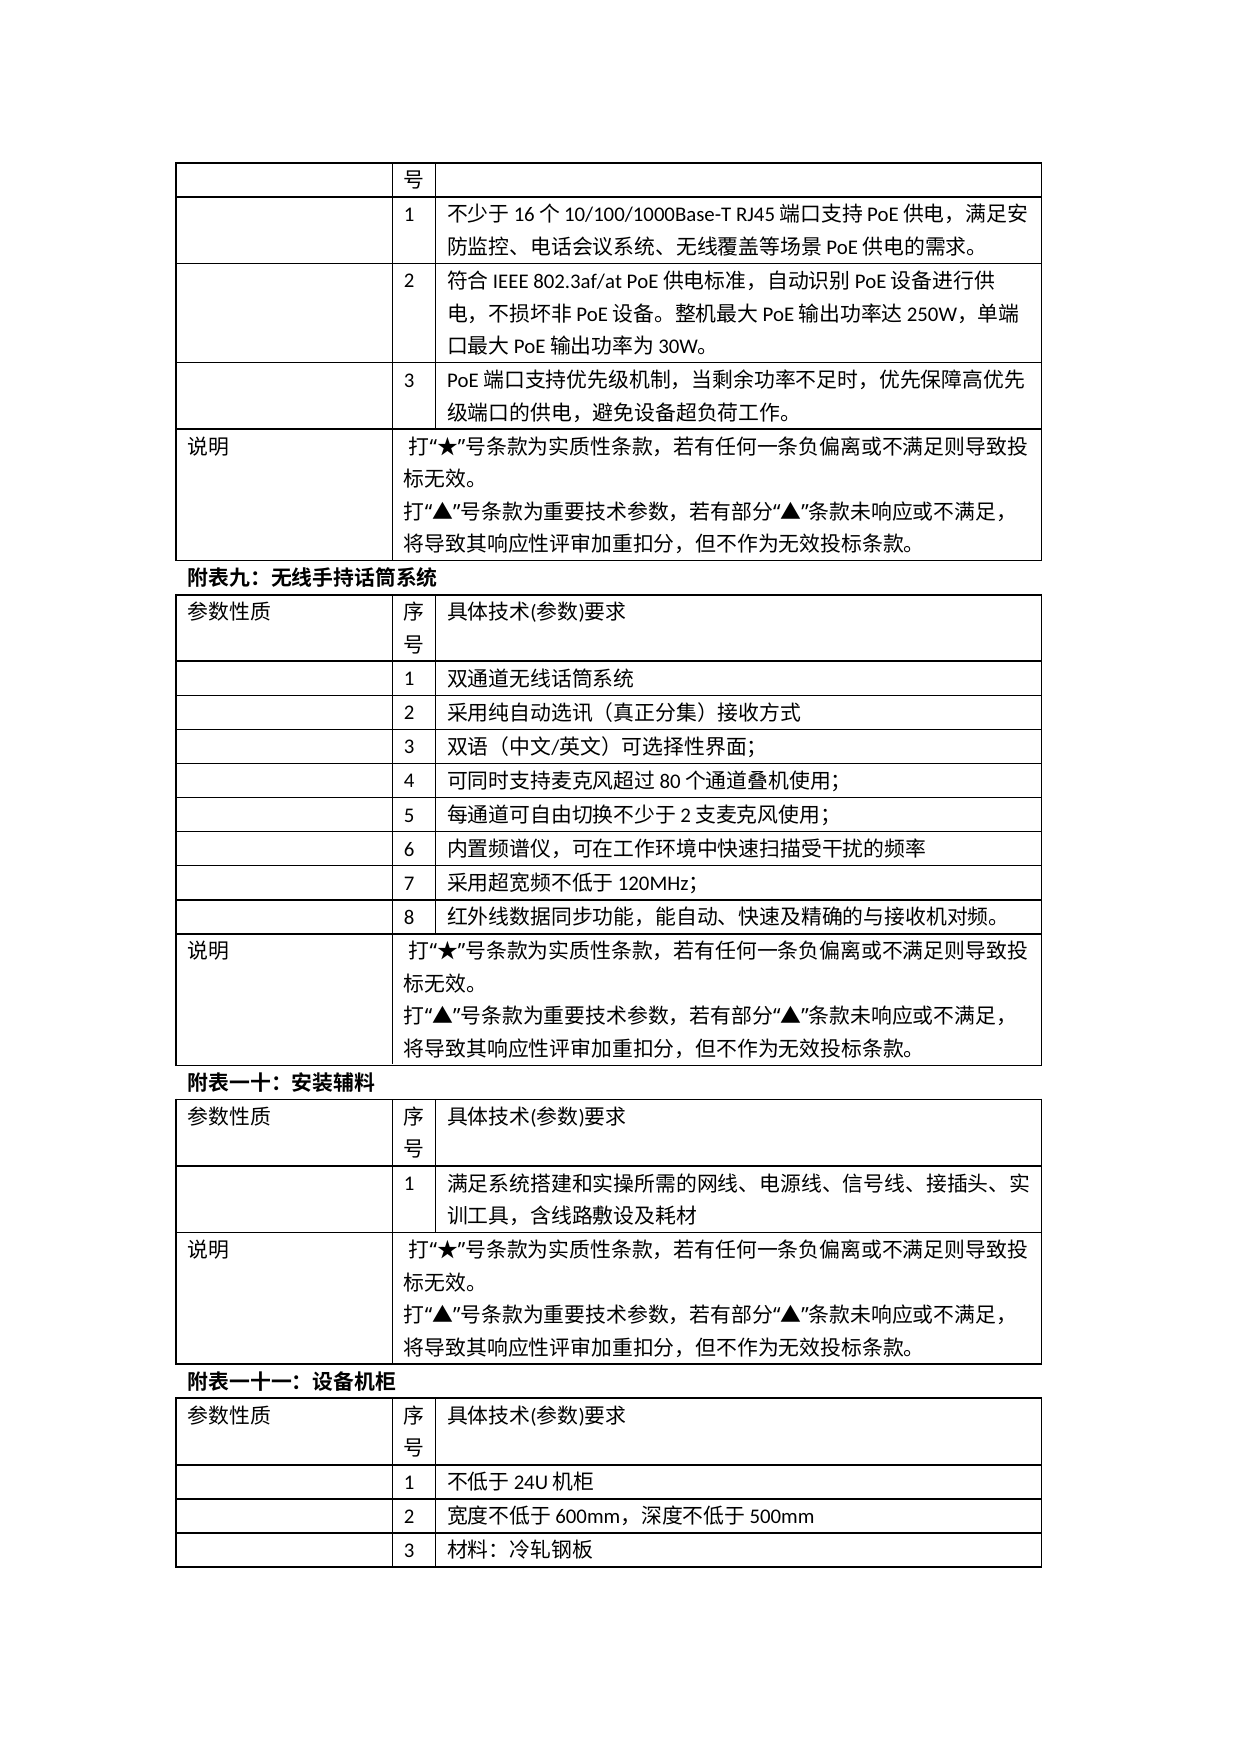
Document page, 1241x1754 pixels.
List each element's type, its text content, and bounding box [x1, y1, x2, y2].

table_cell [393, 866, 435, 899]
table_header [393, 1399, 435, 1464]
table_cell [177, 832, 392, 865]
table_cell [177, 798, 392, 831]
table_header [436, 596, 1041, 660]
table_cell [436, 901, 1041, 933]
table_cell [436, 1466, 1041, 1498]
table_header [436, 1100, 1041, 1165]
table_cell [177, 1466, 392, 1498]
text 附表一十一：设备机柜 [187, 1365, 1053, 1397]
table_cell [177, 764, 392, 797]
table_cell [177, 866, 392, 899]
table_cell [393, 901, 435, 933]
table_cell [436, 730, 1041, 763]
text 附表九：无线手持话筒系统 [187, 561, 1053, 594]
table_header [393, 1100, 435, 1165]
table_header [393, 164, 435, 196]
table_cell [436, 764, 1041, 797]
text 附表一十：安装辅料 [187, 1066, 1053, 1098]
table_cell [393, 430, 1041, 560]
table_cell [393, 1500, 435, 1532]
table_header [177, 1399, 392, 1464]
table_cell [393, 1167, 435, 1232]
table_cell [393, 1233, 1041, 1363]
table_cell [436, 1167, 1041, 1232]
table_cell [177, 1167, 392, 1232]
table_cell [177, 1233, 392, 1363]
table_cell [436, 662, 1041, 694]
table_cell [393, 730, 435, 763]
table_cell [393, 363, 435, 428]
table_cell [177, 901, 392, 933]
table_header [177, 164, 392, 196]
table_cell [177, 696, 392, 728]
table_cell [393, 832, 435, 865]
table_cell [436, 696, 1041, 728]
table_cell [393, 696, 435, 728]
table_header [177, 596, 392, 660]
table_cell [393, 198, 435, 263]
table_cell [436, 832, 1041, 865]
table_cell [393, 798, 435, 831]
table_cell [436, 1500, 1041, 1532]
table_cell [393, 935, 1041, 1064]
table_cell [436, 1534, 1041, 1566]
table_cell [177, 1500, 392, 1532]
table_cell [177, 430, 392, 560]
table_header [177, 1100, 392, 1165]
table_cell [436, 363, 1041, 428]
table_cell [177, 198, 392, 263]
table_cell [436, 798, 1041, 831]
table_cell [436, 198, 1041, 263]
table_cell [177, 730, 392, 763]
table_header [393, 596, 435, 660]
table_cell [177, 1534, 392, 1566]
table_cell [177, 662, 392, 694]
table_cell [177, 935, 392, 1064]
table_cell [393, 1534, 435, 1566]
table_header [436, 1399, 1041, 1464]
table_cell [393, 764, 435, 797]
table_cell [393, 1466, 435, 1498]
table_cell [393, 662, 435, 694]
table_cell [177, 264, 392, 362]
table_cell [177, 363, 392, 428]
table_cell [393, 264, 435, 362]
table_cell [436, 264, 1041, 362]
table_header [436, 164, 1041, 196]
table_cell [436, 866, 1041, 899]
